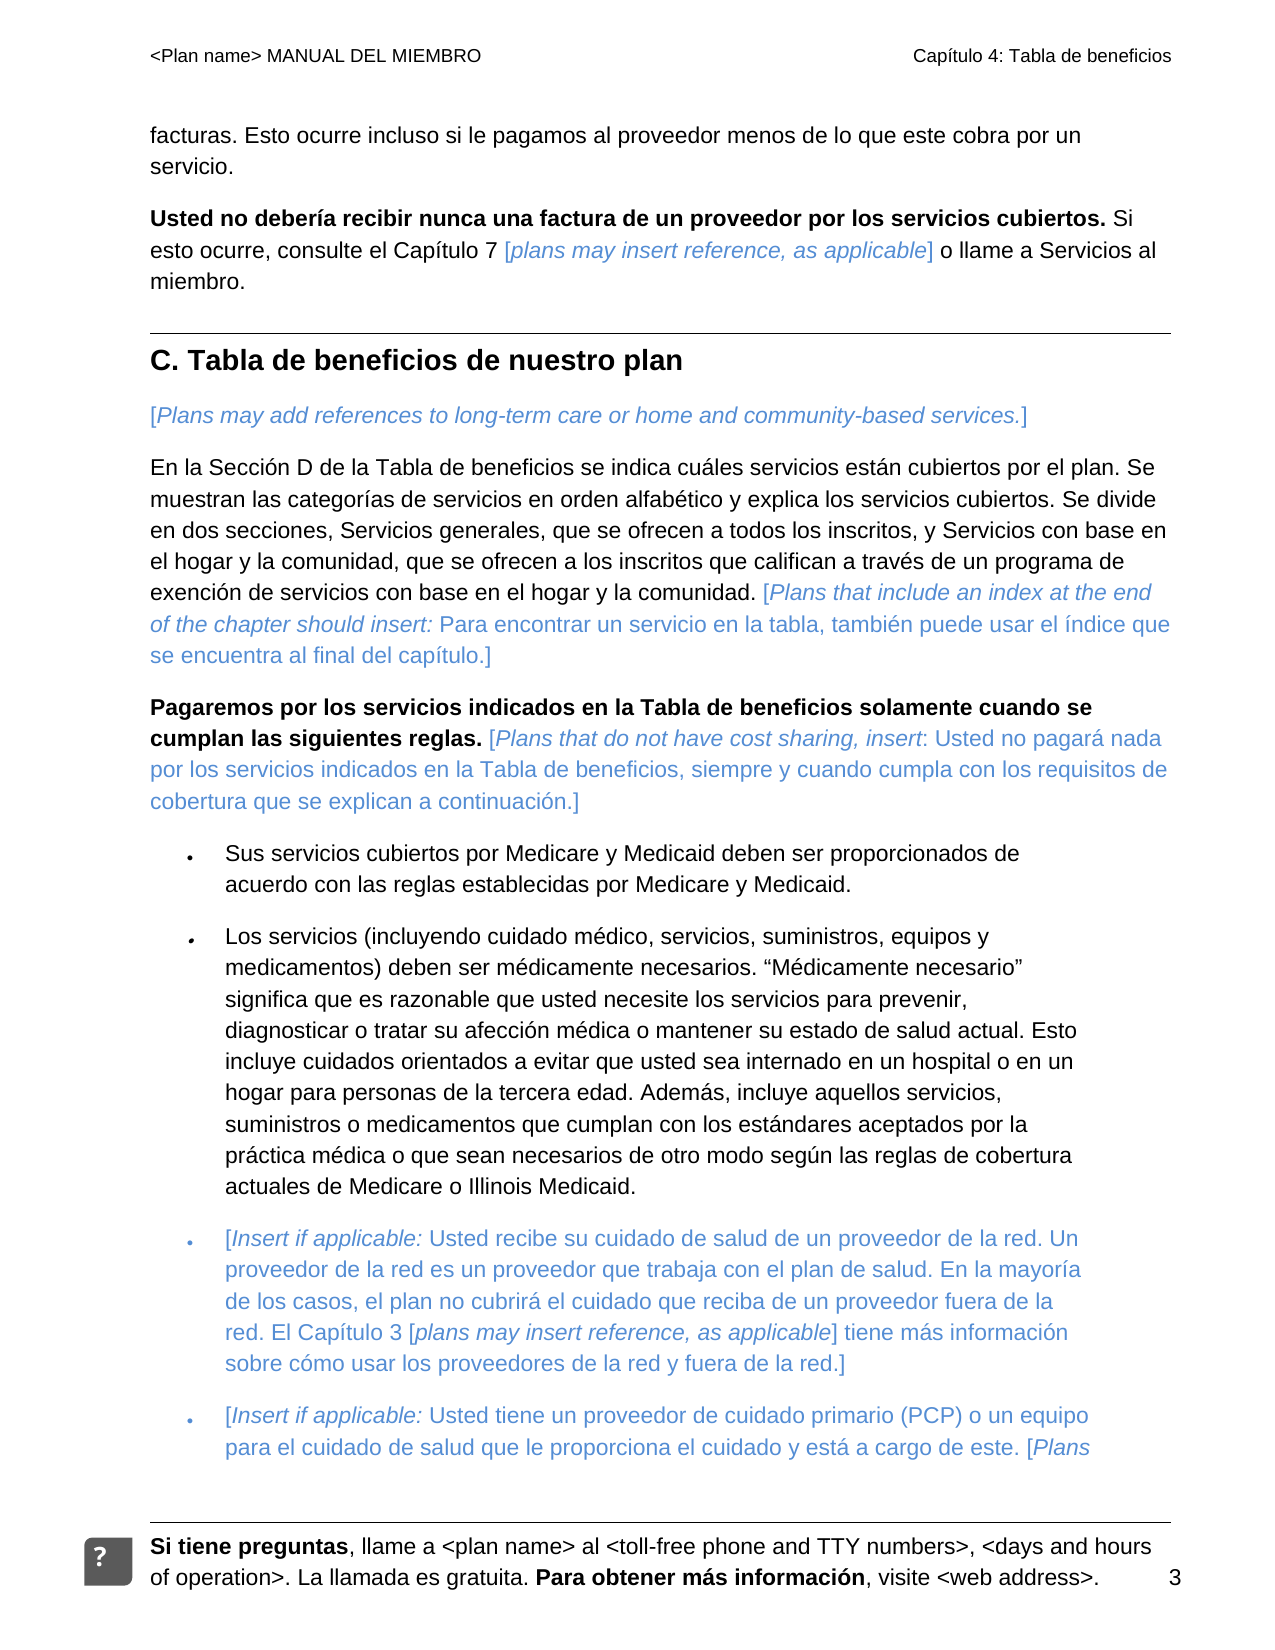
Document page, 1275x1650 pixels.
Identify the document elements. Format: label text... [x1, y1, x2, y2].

text [Plans may add references to long-term care or home and community-based services.] [150, 399, 1171, 430]
text En la Sección D de la Tabla de beneficios se indica cuáles servicios están cubiertos por el plan. Se muestran las categorías de servicios en orden alfabético y explica los servicios cubiertos. Se divide en dos secciones, Servicios generales, que se ofrecen a todos los inscritos, y Servicios con base en el hogar y la comunidad, que se ofrecen a los inscritos que califican a través de un programa de exención de servicios con base en el hogar y la comunidad. [Plans that include an index at the end of the chapter should insert: Para encontrar un servicio en la tabla, también puede usar el índice que se encuentra al final del capítulo.] [150, 451, 1171, 669]
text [150, 118, 1171, 181]
list [Insert if applicable: Usted recibe su cuidado de salud de un proveedor de la red. Un proveedor de la red es un proveedor que trabaja con el plan de salud. En la mayoría de los casos, el plan no cubrirá el cuidado que reciba de un proveedor fuera de la red. El Capítulo 3 [plans may insert reference, as applicable] tiene más información sobre cómo usar los proveedores de la red y fuera de la red.] [187, 1222, 1096, 1378]
list Sus servicios cubiertos por Medicare y Medicaid deben ser proporcionados de acuerdo con las reglas establecidas por Medicare y Medicaid. [187, 836, 1096, 899]
subtitle Tabla de beneficios de nuestro plan [150, 334, 1171, 378]
list Usted no debería recibir nunca una factura de un proveedor por los servicios cubiertos. Si esto ocurre, consulte el Capítulo 7 [plans may insert reference, as applicable] o llame a Servicios al miembro. [150, 202, 1171, 296]
list Los servicios (incluyendo cuidado médico, servicios, suministros, equipos y medicamentos) deben ser médicamente necesarios. “Médicamente necesario” significa que es razonable que usted necesite los servicios para prevenir, diagnosticar o tratar su afección médica o mantener su estado de salud actual. Esto incluye cuidados orientados a evitar que usted sea internado en un hospital o en un hogar para personas de la tercera edad. Además, incluye aquellos servicios, suministros o medicamentos que cumplan con los estándares aceptados por la práctica médica o que sean necesarios de otro modo según las reglas de cobertura actuales de Medicare o Illinois Medicaid. [187, 919, 1096, 1201]
text Pagaremos por los servicios indicados en la Tabla de beneficios solamente cuando se cumplan las siguientes reglas. [Plans that do not have cost sharing, insert: Usted no pagará nada por los servicios indicados en la Tabla de beneficios, siempre y cuando cumpla con los requisitos de cobertura que se explican a continuación.] [150, 690, 1171, 815]
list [187, 1399, 1096, 1461]
